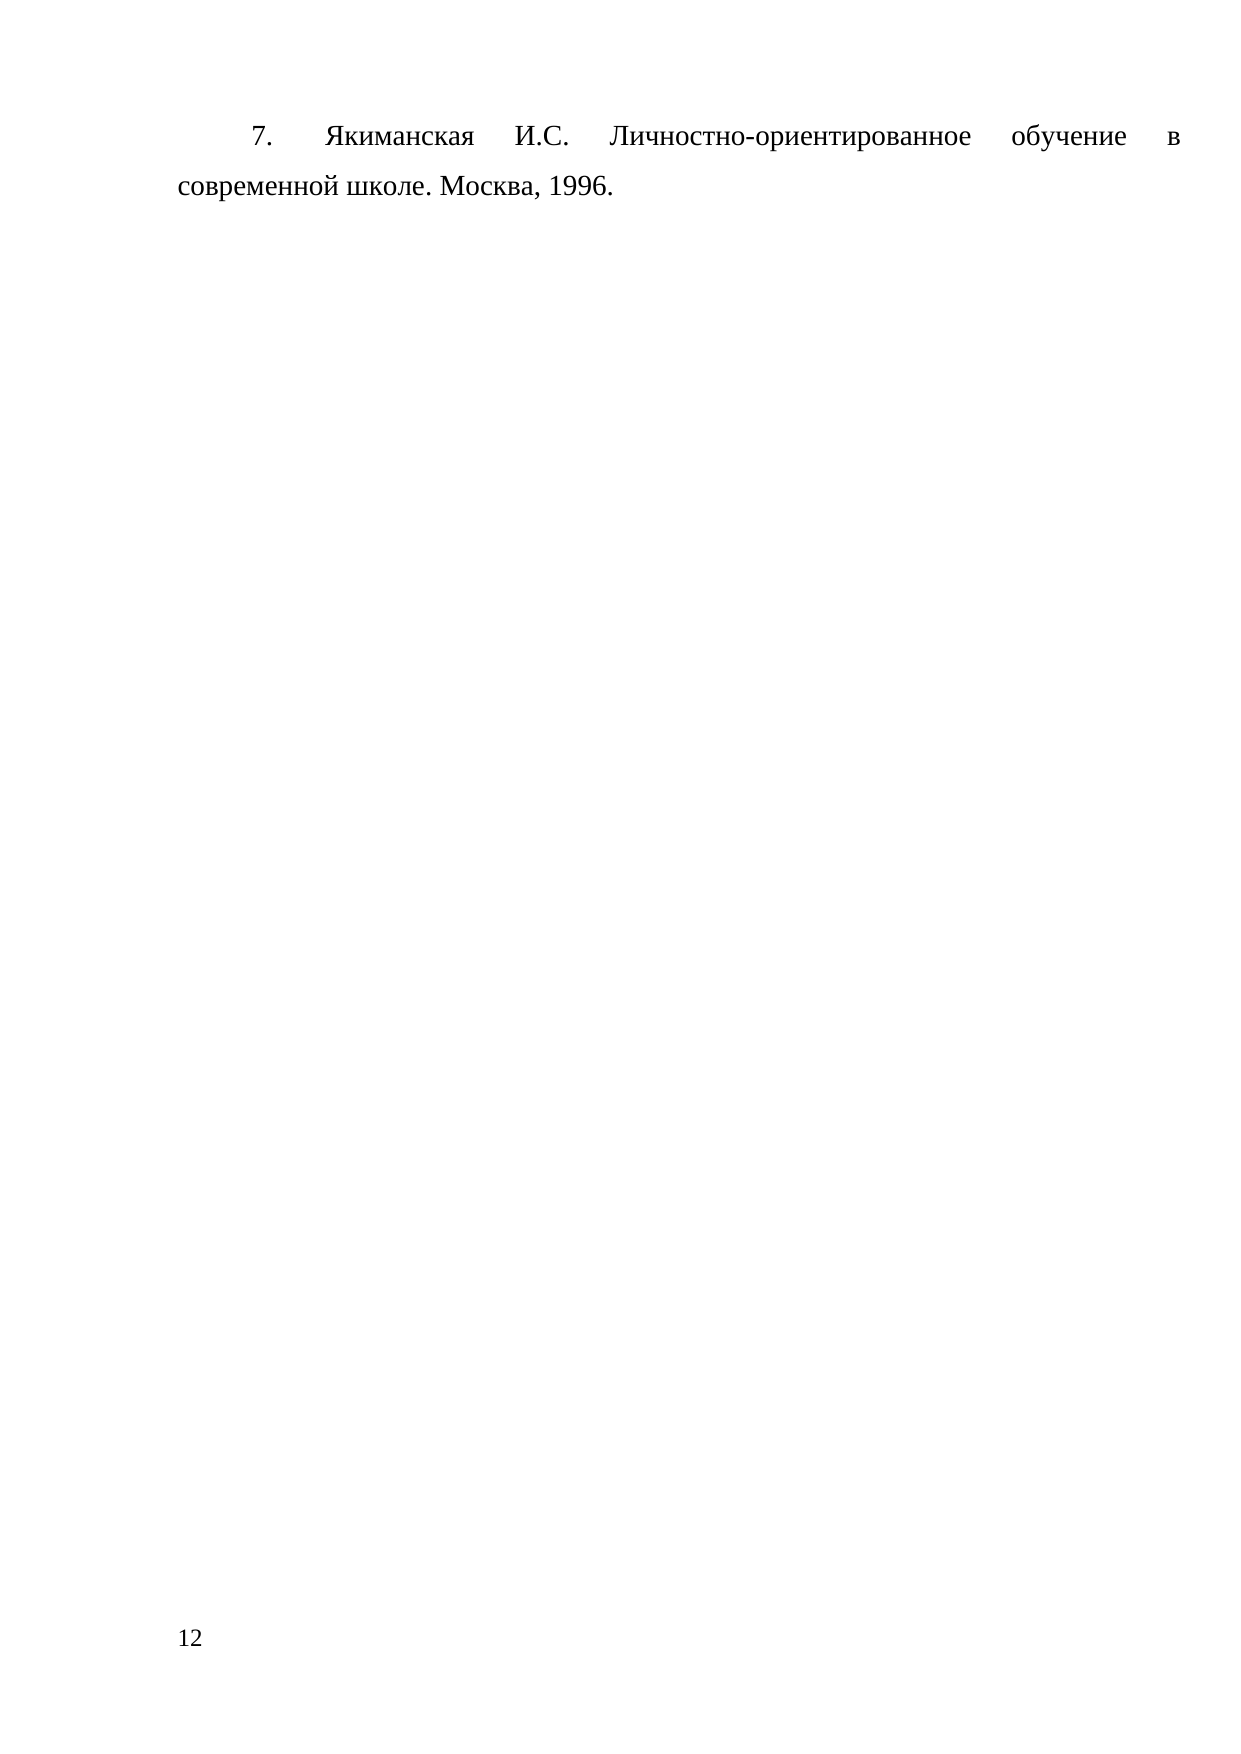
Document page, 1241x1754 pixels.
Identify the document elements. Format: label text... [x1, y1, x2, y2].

list Якиманская И.С. Личностно-ориентированное обучение в современной школе. Москва, 1996. [177, 118, 1181, 202]
